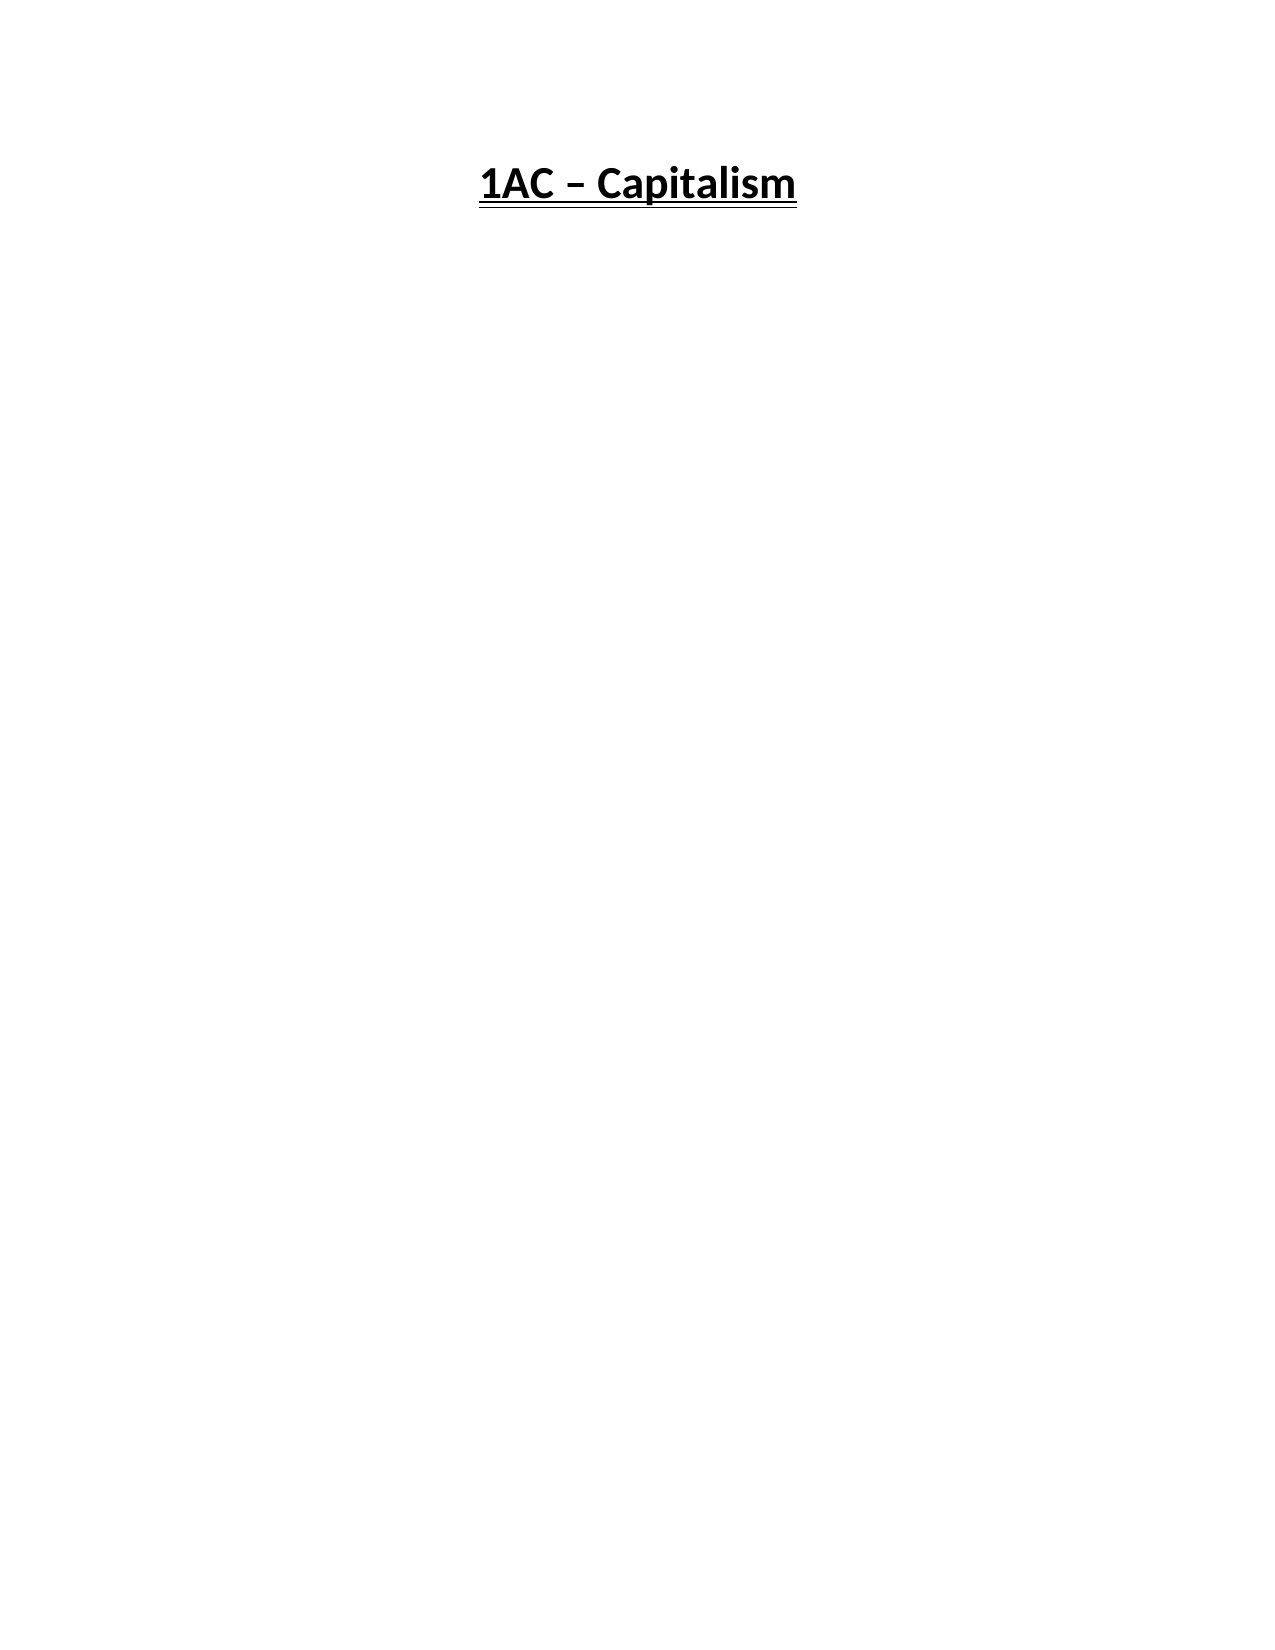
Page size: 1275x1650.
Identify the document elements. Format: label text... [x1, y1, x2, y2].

text 1AC – Capitalism [187, 154, 1087, 210]
